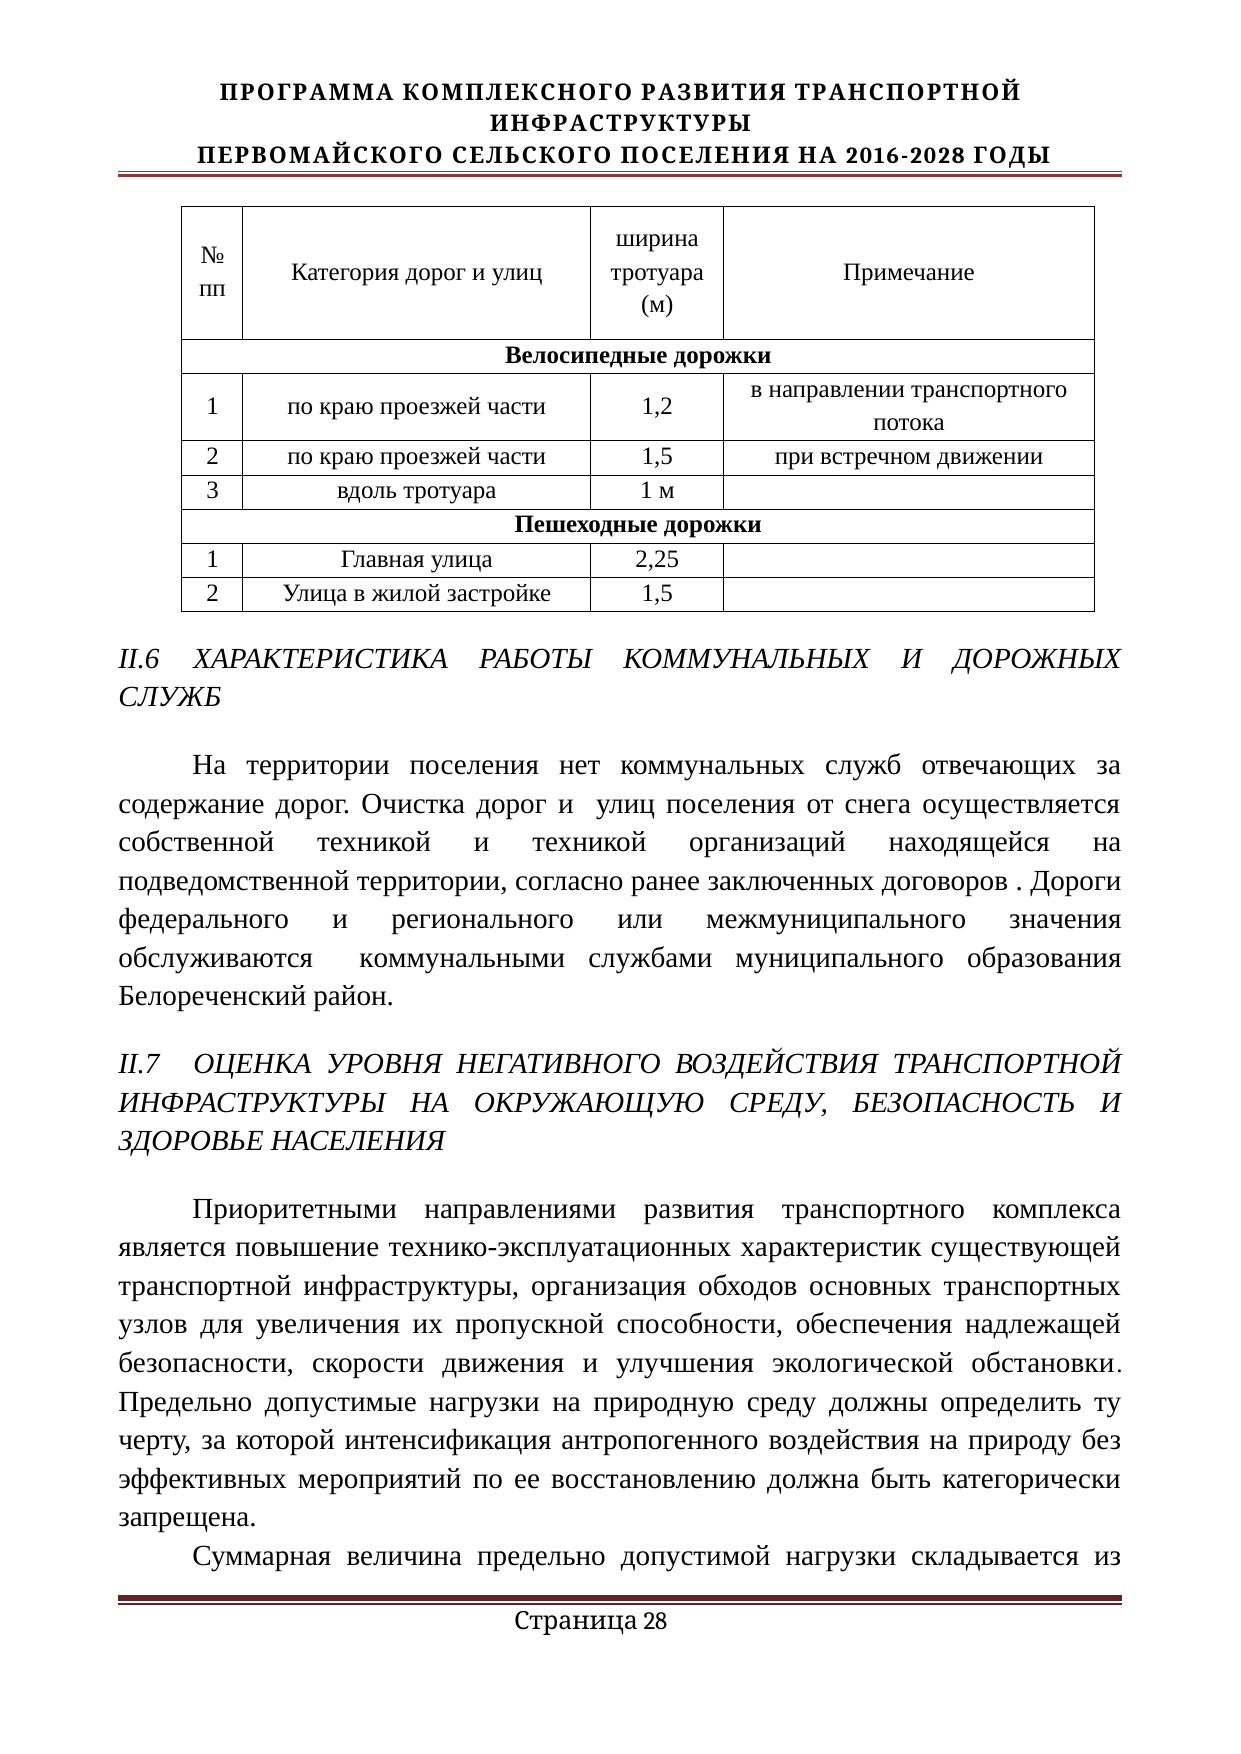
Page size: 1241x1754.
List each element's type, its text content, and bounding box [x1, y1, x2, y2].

table_cell 2,25 [591, 544, 723, 577]
table_cell 2 [182, 441, 242, 474]
table_cell 1 [182, 544, 242, 577]
table_cell 1,5 [591, 441, 723, 474]
table_cell Пешеходные дорожки [182, 510, 1094, 543]
table_cell по краю проезжей части [243, 374, 590, 440]
table_cell [724, 544, 1094, 577]
table_cell 1,2 [591, 374, 723, 440]
table_cell Главная улица [243, 544, 590, 577]
table_header ширина тротуара (м) [591, 207, 723, 339]
subtitle ХАРАКТЕРИСТИКА РАБОТЫ КОММУНАЛЬНЫХ И ДОРОЖНЫХ СЛУЖБ [118, 641, 1122, 713]
subtitle ОЦЕНКА УРОВНЯ НЕГАТИВНОГО ВОЗДЕЙСТВИЯ ТРАНСПОРТНОЙ ИНФРАСТРУКТУРЫ НА ОКРУЖАЮЩУЮ СРЕДУ, БЕЗОПАСНОСТЬ И ЗДОРОВЬЕ НАСЕЛЕНИЯ [118, 1046, 1122, 1157]
table_header № пп [182, 207, 242, 339]
table_cell по краю проезжей части [243, 441, 590, 474]
table_cell 1,5 [591, 578, 723, 611]
table_header Примечание [724, 207, 1094, 339]
table_cell 3 [182, 476, 242, 508]
table_cell в направлении транспортного потока [724, 374, 1094, 440]
table_cell 2 [182, 578, 242, 611]
text На территории поселения нет коммунальных служб отвечающих за содержание дорог. Очистка дорог и улиц поселения от снега осуществляется собственной техникой и техникой организаций находящейся на подведомственной территории, согласно ранее заключенных договоров . Дороги федерального и регионального или межмуниципального значения обслуживаются коммунальными службами муниципального образования Белореченский район. [118, 747, 1122, 1012]
text Приоритетными направлениями развития транспортного комплекса является повышение технико-эксплуатационных характеристик существующей транспортной инфраструктуры, организация обходов основных транспортных узлов для увеличения их пропускной способности, обеспечения надлежащей безопасности, скорости движения и улучшения экологической обстановки. Предельно допустимые нагрузки на природную среду должны определить ту черту, за которой интенсификация антропогенного воздействия на природу без эффективных мероприятий по ее восстановлению должна быть категорически запрещена. [118, 1191, 1122, 1533]
table_cell [724, 476, 1094, 508]
table_cell Улица в жилой застройке [243, 578, 590, 611]
table_cell при встречном движении [724, 441, 1094, 474]
table_cell [724, 578, 1094, 611]
table_header Категория дорог и улиц [243, 207, 590, 339]
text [118, 1538, 1122, 1571]
table_cell 1 [182, 374, 242, 440]
table_cell Велосипедные дорожки [182, 340, 1094, 373]
table_cell 1 м [591, 476, 723, 508]
table_cell вдоль тротуара [243, 476, 590, 508]
